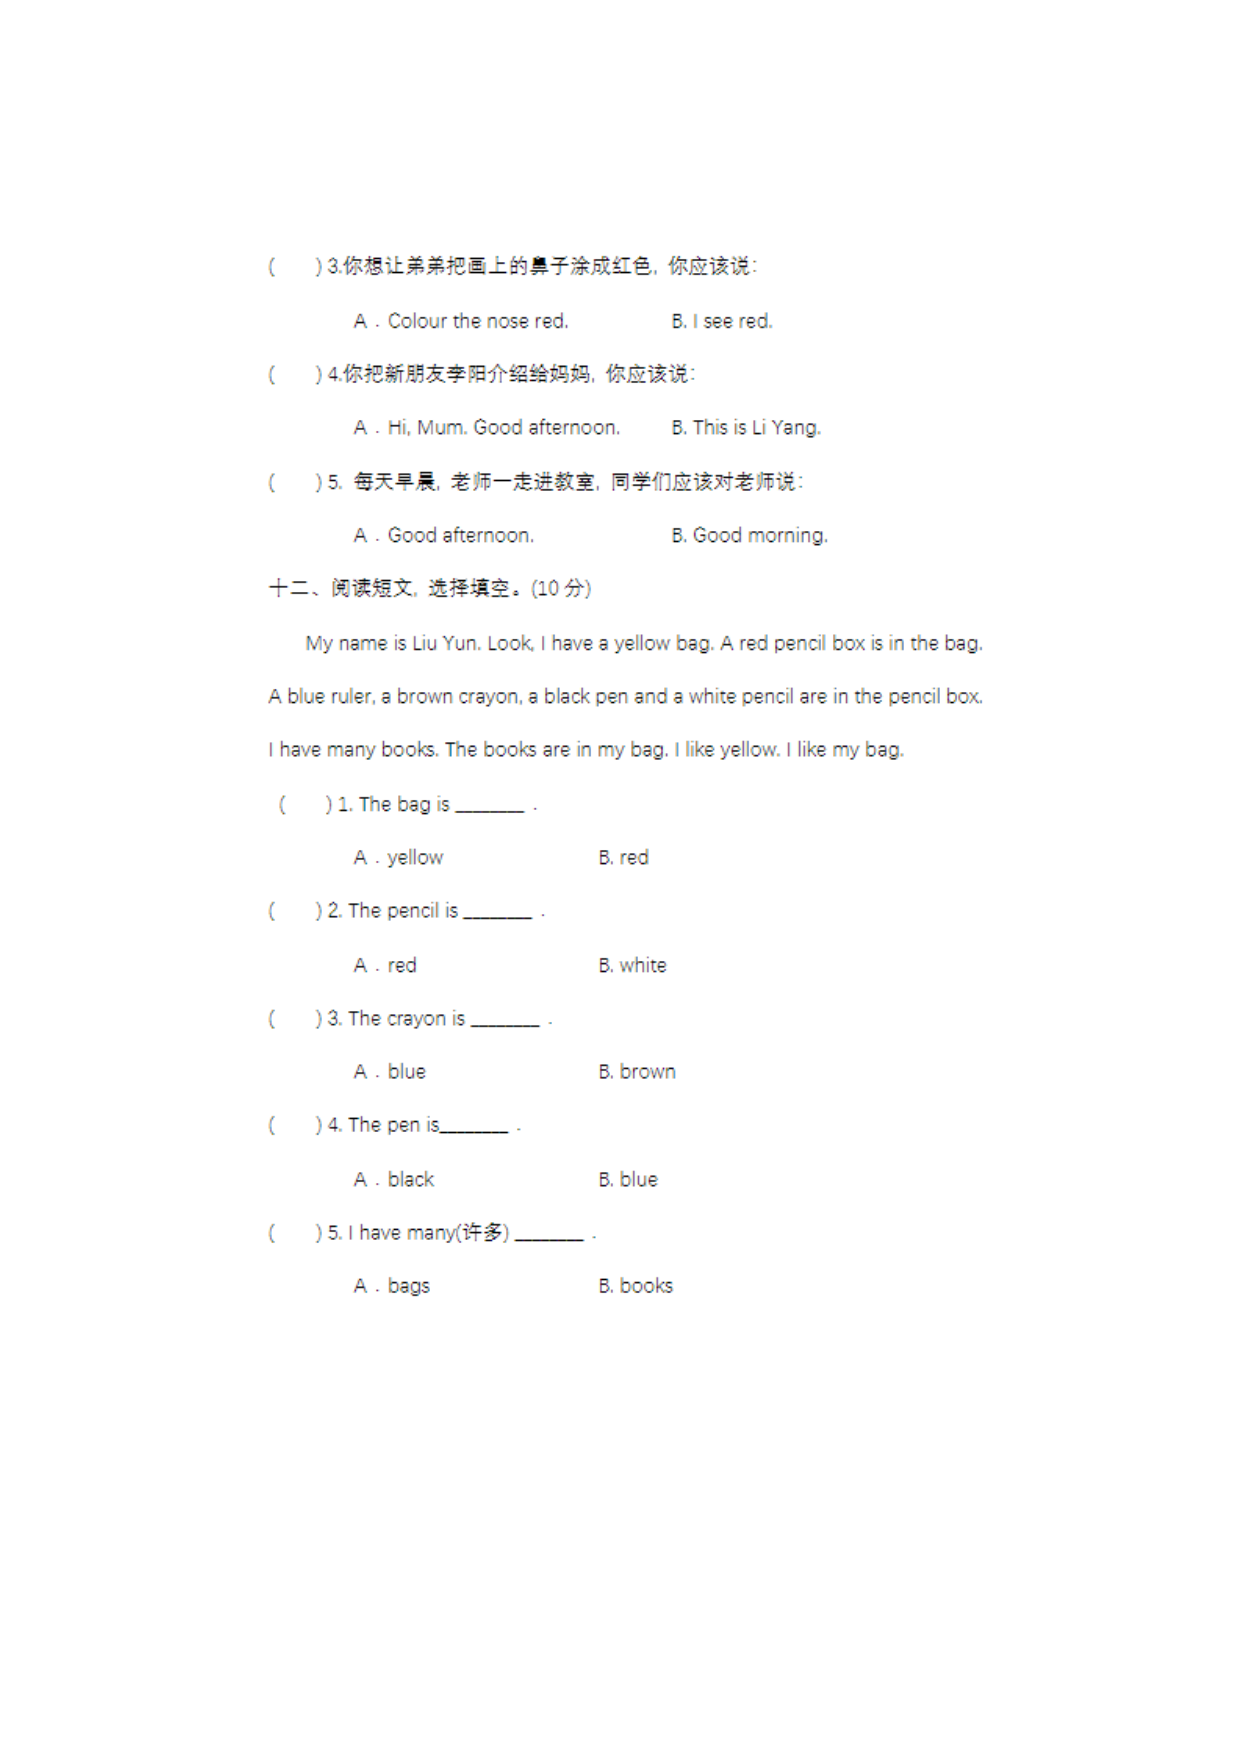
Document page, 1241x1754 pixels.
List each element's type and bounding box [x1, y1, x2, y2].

picture [189, 162, 1051, 1476]
